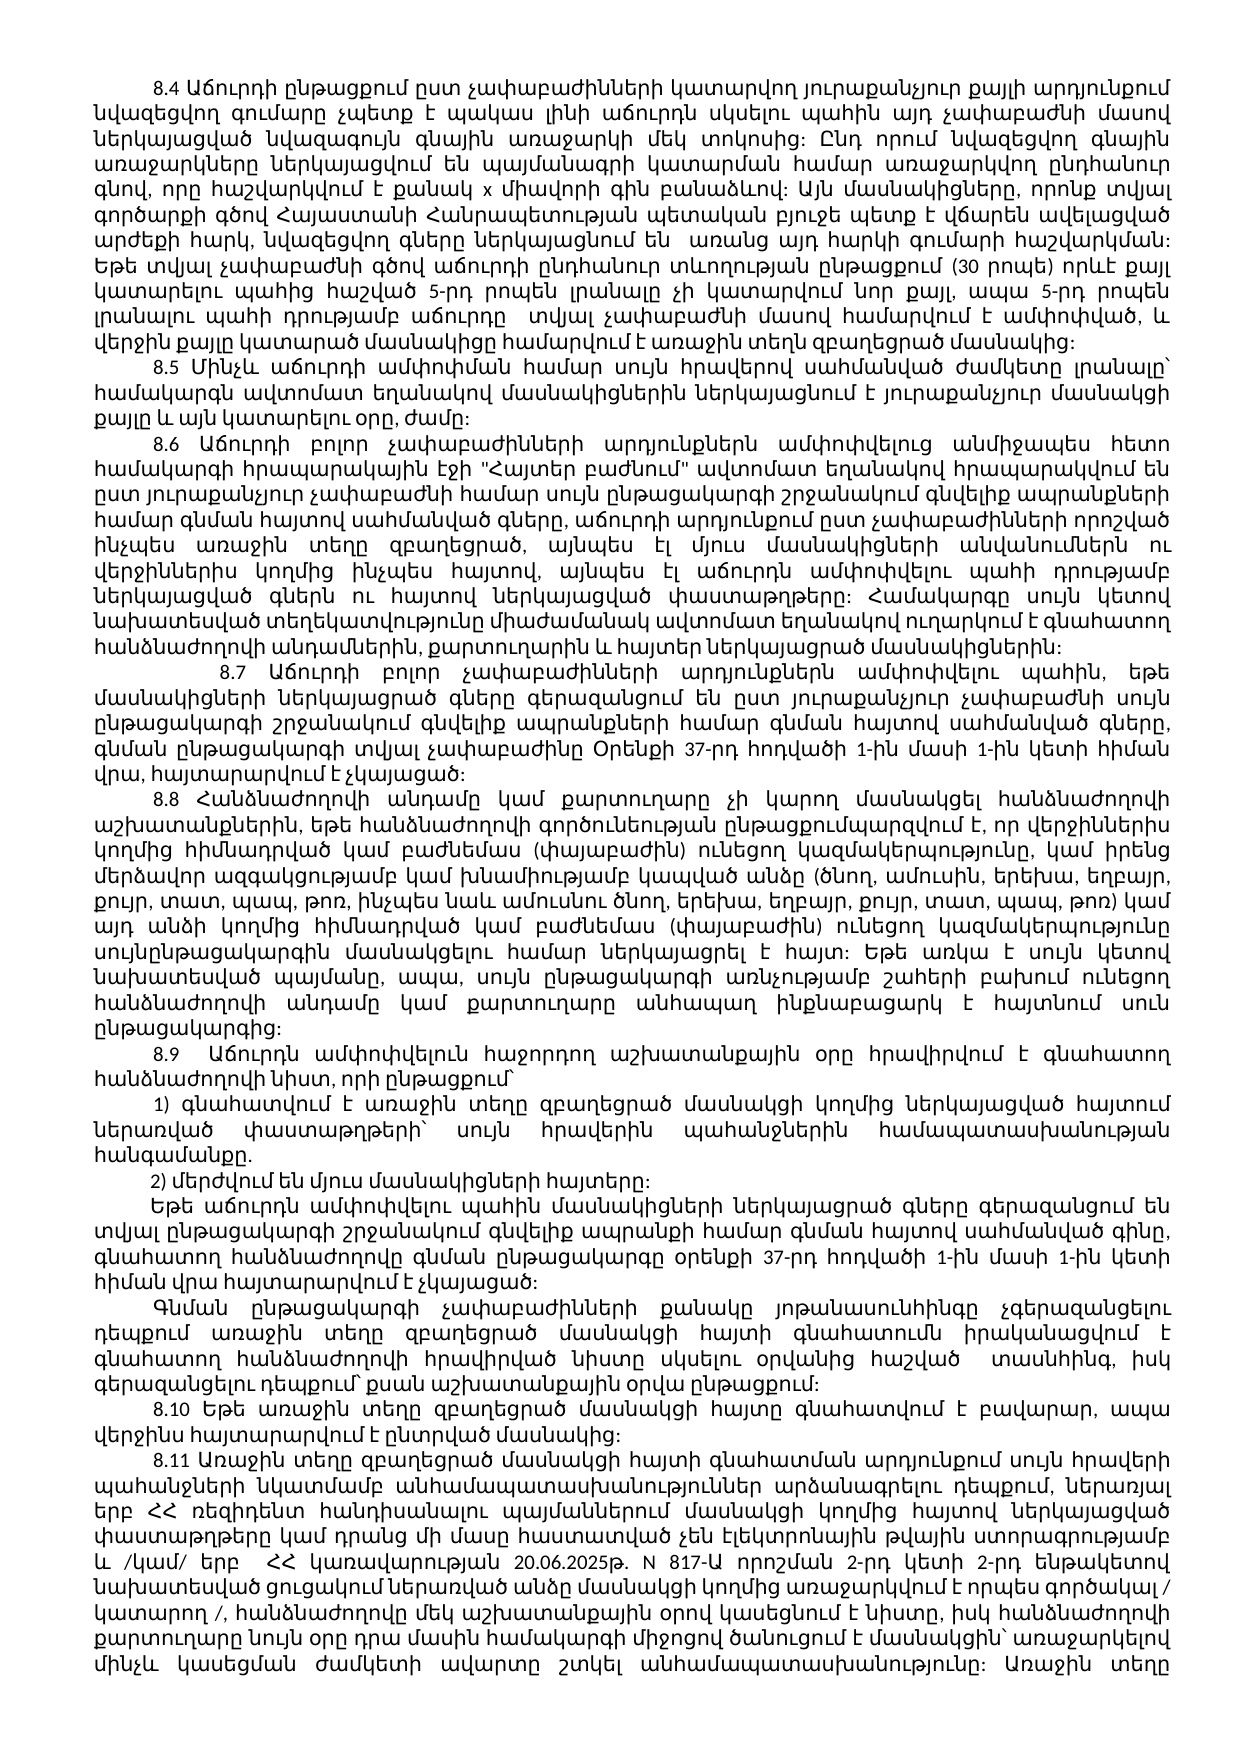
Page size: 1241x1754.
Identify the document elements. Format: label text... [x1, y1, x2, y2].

text 8.8 Հանձնաժողովի անդամը կամ քարտուղարը չի կարող մասնակցել հանձնաժողովի աշխատանքներին, եթե հանձնաժողովի գործունեության ընթացքումպարզվում է, որ վերջիններիս կողմից հիմնադրված կամ բաժնեմաս (փայաբաժին) ունեցող կազմակերպությունը, կամ իրենց մերձավոր ազգակցությամբ կամ խնամիությամբ կապված անձը (ծնող, ամուսին, երեխա, եղբայր, քույր, տատ, պապ, թոռ, ինչպես նաև ամուսնու ծնող, երեխա, եղբայր, քույր, տատ, պապ, թոռ) կամ այդ անձի կողմից հիմնադրված կամ բաժնեմաս (փայաբաժին) ունեցող կազմակերպությունը սույնընթացակարգին մասնակցելու համար ներկայացրել է հայտ: Եթե առկա է սույն կետով նախատեսված պայմանը, ապա, սույն ընթացակարգի առնչությամբ շահերի բախում ունեցող հանձնաժողովի անդամը կամ քարտուղարը անհապաղ ինքնաբացարկ է հայտնում սուն ընթացակարգից: [94, 787, 1171, 1041]
text 8.5 Մինչև աճուրդի ամփոփման համար սույն հրավերով սահմանված ժամկետը լրանալը՝ համակարգն ավտոմատ եղանակով մասնակիցներին ներկայացնում է յուրաքանչյուր մասնակցի քայլը և այն կատարելու օրը, ժամը: [94, 354, 1171, 431]
text 8.4 Աճուրդի ընթացքում ըստ չափաբաժինների կատարվող յուրաքանչյուր քայլի արդյունքում նվազեցվող գումարը չպետք է պակաս լինի աճուրդն սկսելու պահին այդ չափաբաժնի մասով ներկայացված նվազագույն գնային առաջարկի մեկ տոկոսից: Ընդ որում նվազեցվող գնային առաջարկները ներկայացվում են պայմանագրի կատարման համար առաջարկվող ընդհանուր գնով, որը հաշվարկվում է քանակ x միավորի գին բանաձևով: Այն մասնակիցները, որոնք տվյալ գործարքի գծով Հայաստանի Հանրապետության պետական բյուջե պետք է վճարեն ավելացված արժեքի հարկ, նվազեցվող գները ներկայացնում են առանց այդ հարկի գումարի հաշվարկման: Եթե տվյալ չափաբաժնի գծով աճուրդի ընդհանուր տևողության ընթացքում (30 րոպե) որևէ քայլ կատարելու պահից հաշված 5-րդ րոպեն լրանալը չի կատարվում նոր քայլ, ապա 5-րդ րոպեն լրանալու պահի դրությամբ աճուրդը տվյալ չափաբաժնի մասով համարվում է ամփոփված, և վերջին քայլը կատարած մասնակիցը համարվում է առաջին տեղն զբաղեցրած մասնակից: [94, 75, 1171, 354]
text 1) գնահատվում է առաջին տեղը զբաղեցրած մասնակցի կողմից ներկայացված հայտում ներառված փաստաթղթերի՝ սույն հրավերին պահանջներին համապատասխանության հանգամանքը. [94, 1092, 1171, 1168]
text 8.9 Աճուրդն ամփոփվելուն հաջորդող աշխատանքային օրը հրավիրվում է գնահատող հանձնաժողովի նիստ, որի ընթացքում՝ [94, 1041, 1171, 1092]
text 8.10 Եթե առաջին տեղը զբաղեցրած մասնակցի հայտը գնահատվում է բավարար, ապա վերջինս հայտարարվում է ընտրված մասնակից: [94, 1397, 1171, 1447]
text 8.6 Աճուրդի բոլոր չափաբաժինների արդյունքներն ամփոփվելուց անմիջապես հետո համակարգի հրապարակային էջի "Հայտեր բաժնում" ավտոմատ եղանակով հրապարակվում են ըստ յուրաքանչյուր չափաբաժնի համար սույն ընթացակարգի շրջանակում գնվելիք ապրանքների համար գնման հայտով սահմանված գները, աճուրդի արդյունքում ըստ չափաբաժինների որոշված ինչպես առաջին տեղը զբաղեցրած, այնպես էլ մյուս մասնակիցների անվանումներն ու վերջիններիս կողմից ինչպես հայտով, այնպես էլ աճուրդն ամփոփվելու պահի դրությամբ ներկայացված գներն ու հայտով ներկայացված փաստաթղթերը: Համակարգը սույն կետով նախատեսված տեղեկատվությունը միաժամանակ ավտոմատ եղանակով ուղարկում է գնահատող հանձնաժողովի անդամներին, քարտուղարին և հայտեր ներկայացրած մասնակիցներին: [94, 431, 1171, 659]
text Եթե աճուրդն ամփոփվելու պահին մասնակիցների ներկայացրած գները գերազանցում են տվյալ ընթացակարգի շրջանակում գնվելիք ապրանքի համար գնման հայտով սահմանված գինը, գնահատող հանձնաժողովը գնման ընթացակարգը օրենքի 37-րդ հոդվածի 1-ին մասի 1-ին կետի հիման վրա հայտարարվում է չկայացած: [94, 1193, 1171, 1295]
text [94, 1447, 1171, 1676]
text Գնման ընթացակարգի չափաբաժինների քանակը յոթանասունհինգը չգերազանցելու դեպքում առաջին տեղը զբաղեցրած մասնակցի հայտի գնահատումն իրականացվում է գնահատող հանձնաժողովի հրավիրված նիստը սկսելու օրվանից հաշված տասնհինգ, իսկ գերազանցելու դեպքում՝ քսան աշխատանքային օրվա ընթացքում: [94, 1295, 1171, 1397]
text 2) մերժվում են մյուս մասնակիցների հայտերը: [94, 1168, 1171, 1193]
text 8.7 Աճուրդի բոլոր չափաբաժինների արդյունքներն ամփոփվելու պահին, եթե մասնակիցների ներկայացրած գները գերազանցում են ըստ յուրաքանչյուր չափաբաժնի սույն ընթացակարգի շրջանակում գնվելիք ապրանքների համար գնման հայտով սահմանված գները, գնման ընթացակարգի տվյալ չափաբաժինը Օրենքի 37-րդ հոդվածի 1-ին մասի 1-ին կետի հիման վրա, հայտարարվում է չկայացած: [94, 659, 1171, 787]
